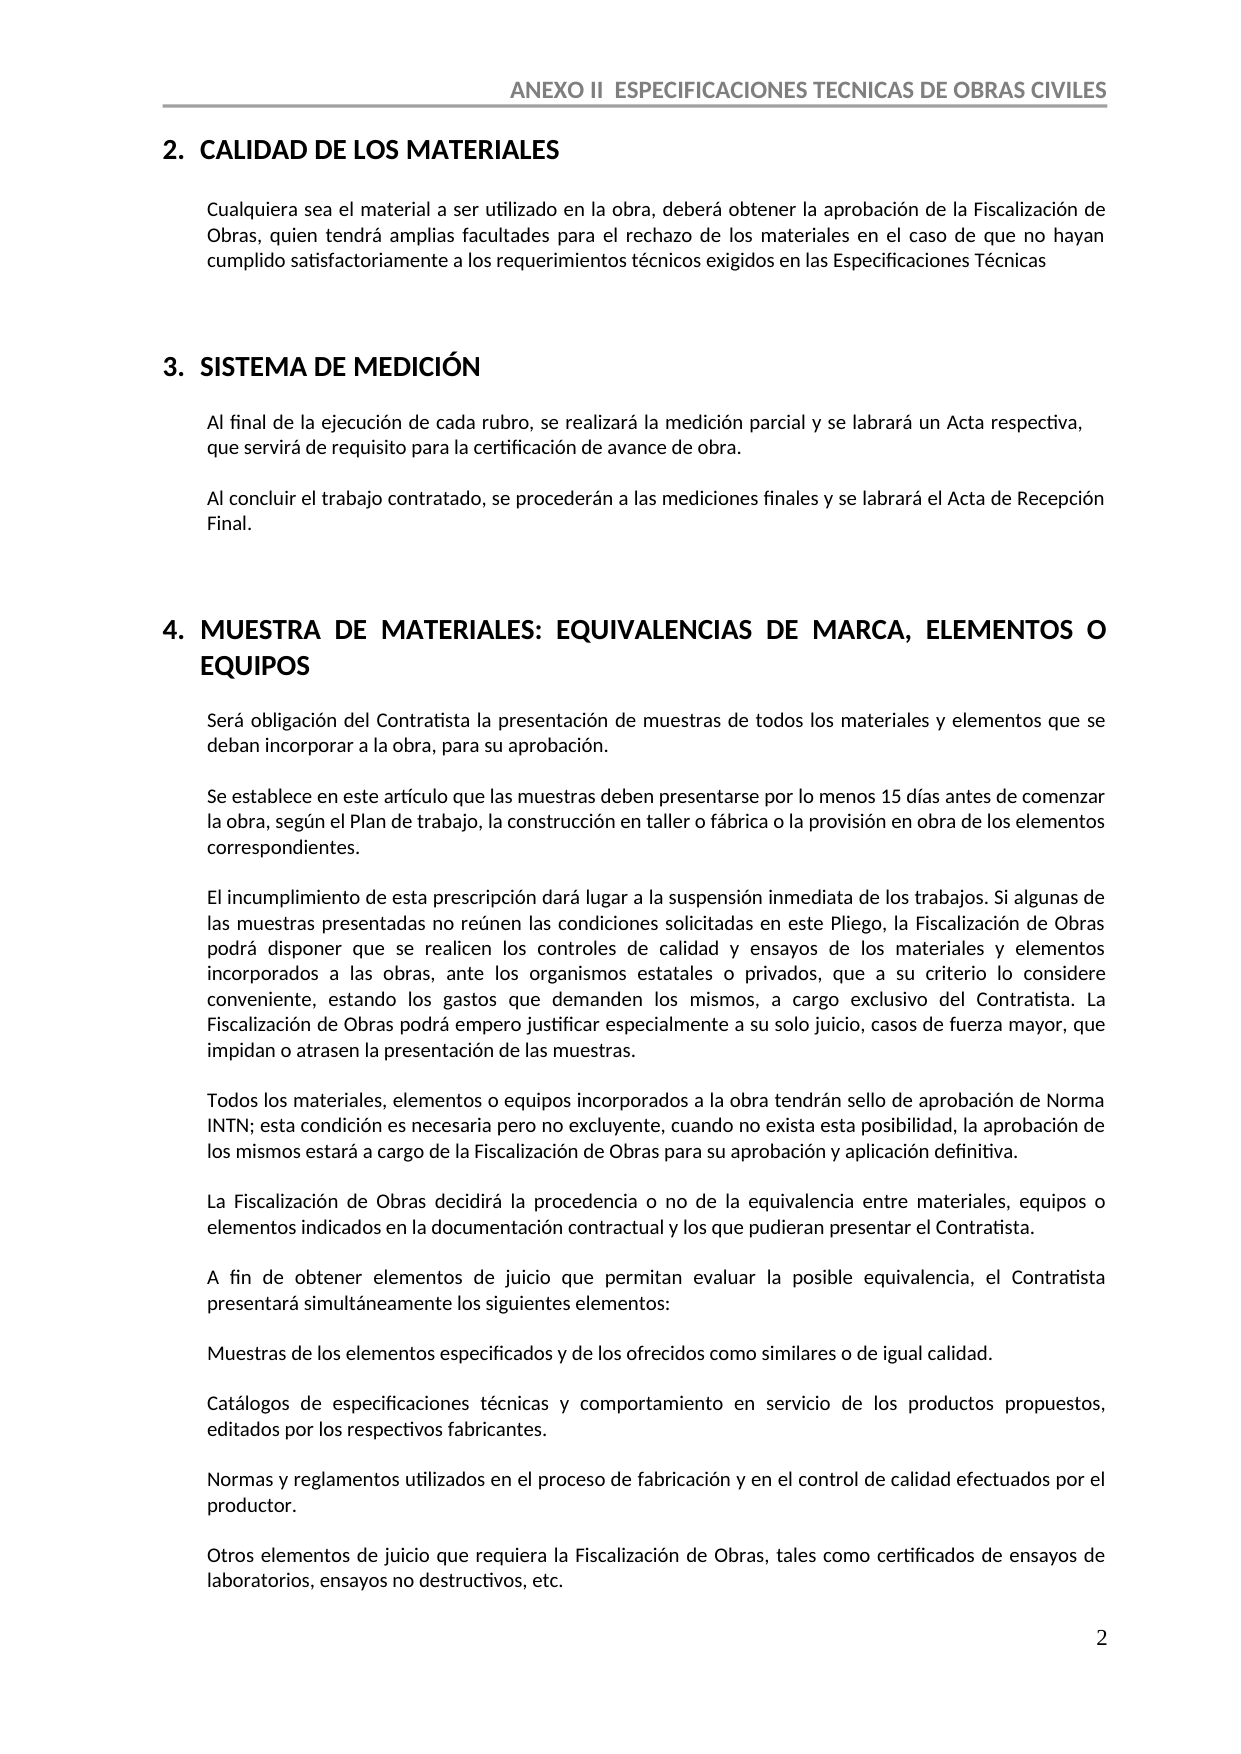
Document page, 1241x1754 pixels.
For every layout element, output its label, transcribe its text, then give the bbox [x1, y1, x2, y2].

text Será obligación del Contratista la presentación de muestras de todos los materiales y elementos que se deban incorporar a la obra, para su aprobación. [207, 707, 1107, 758]
list SISTEMA DE MEDICIÓN [162, 348, 1107, 384]
text Otros elementos de juicio que requiera la Fiscalización de Obras, tales como certificados de ensayos de laboratorios, ensayos no destructivos, etc. [207, 1542, 1107, 1593]
text El incumplimiento de esta prescripción dará lugar a la suspensión inmediata de los trabajos. Si algunas de las muestras presentadas no reúnen las condiciones solicitadas en este Pliego, la Fiscalización de Obras podrá disponer que se realicen los controles de calidad y ensayos de los materiales y elementos incorporados a las obras, ante los organismos estatales o privados, que a su criterio lo considere conveniente, estando los gastos que demanden los mismos, a cargo exclusivo del Contratista. La Fiscalización de Obras podrá empero justificar especialmente a su solo juicio, casos de fuerza mayor, que impidan o atrasen la presentación de las muestras. [207, 884, 1107, 1062]
text Al concluir el trabajo contratado, se procederán a las mediciones finales y se labrará el Acta de Recepción Final. [207, 485, 1107, 536]
text La Fiscalización de Obras decidirá la procedencia o no de la equivalencia entre materiales, equipos o elementos indicados en la documentación contractual y los que pudieran presentar el Contratista. [207, 1188, 1107, 1239]
text Cualquiera sea el material a ser utilizado en la obra, deberá obtener la aprobación de la Fiscalización de Obras, quien tendrá amplias facultades para el rechazo de los materiales en el caso de que no hayan cumplido satisfactoriamente a los requerimientos técnicos exigidos en las Especificaciones Técnicas [207, 197, 1107, 273]
text Normas y reglamentos utilizados en el proceso de fabricación y en el control de calidad efectuados por el productor. [207, 1466, 1107, 1517]
text Se establece en este artículo que las muestras deben presentarse por lo menos 15 días antes de comenzar la obra, según el Plan de trabajo, la construcción en taller o fábrica o la provisión en obra de los elementos correspondientes. [207, 783, 1107, 859]
text Muestras de los elementos especificados y de los ofrecidos como similares o de igual calidad. [207, 1340, 1107, 1366]
text Catálogos de especificaciones técnicas y comportamiento en servicio de los productos propuestos, editados por los respectivos fabricantes. [207, 1391, 1107, 1441]
list CALIDAD DE LOS MATERIALES [162, 131, 1107, 166]
text Al final de la ejecución de cada rubro, se realizará la medición parcial y se labrará un Acta respectiva, que servirá de requisito para la certificación de avance de obra. [207, 409, 1084, 460]
text A fin de obtener elementos de juicio que permitan evaluar la posible equivalencia, el Contratista presentará simultáneamente los siguientes elementos: [207, 1264, 1107, 1315]
list MUESTRA DE MATERIALES: EQUIVALENCIAS DE MARCA, ELEMENTOS O EQUIPOS [162, 611, 1107, 682]
text Todos los materiales, elementos o equipos incorporados a la obra tendrán sello de aprobación de Norma INTN; esta condición es necesaria pero no excluyente, cuando no exista esta posibilidad, la aprobación de los mismos estará a cargo de la Fiscalización de Obras para su aprobación y aplicación definitiva. [207, 1087, 1107, 1163]
